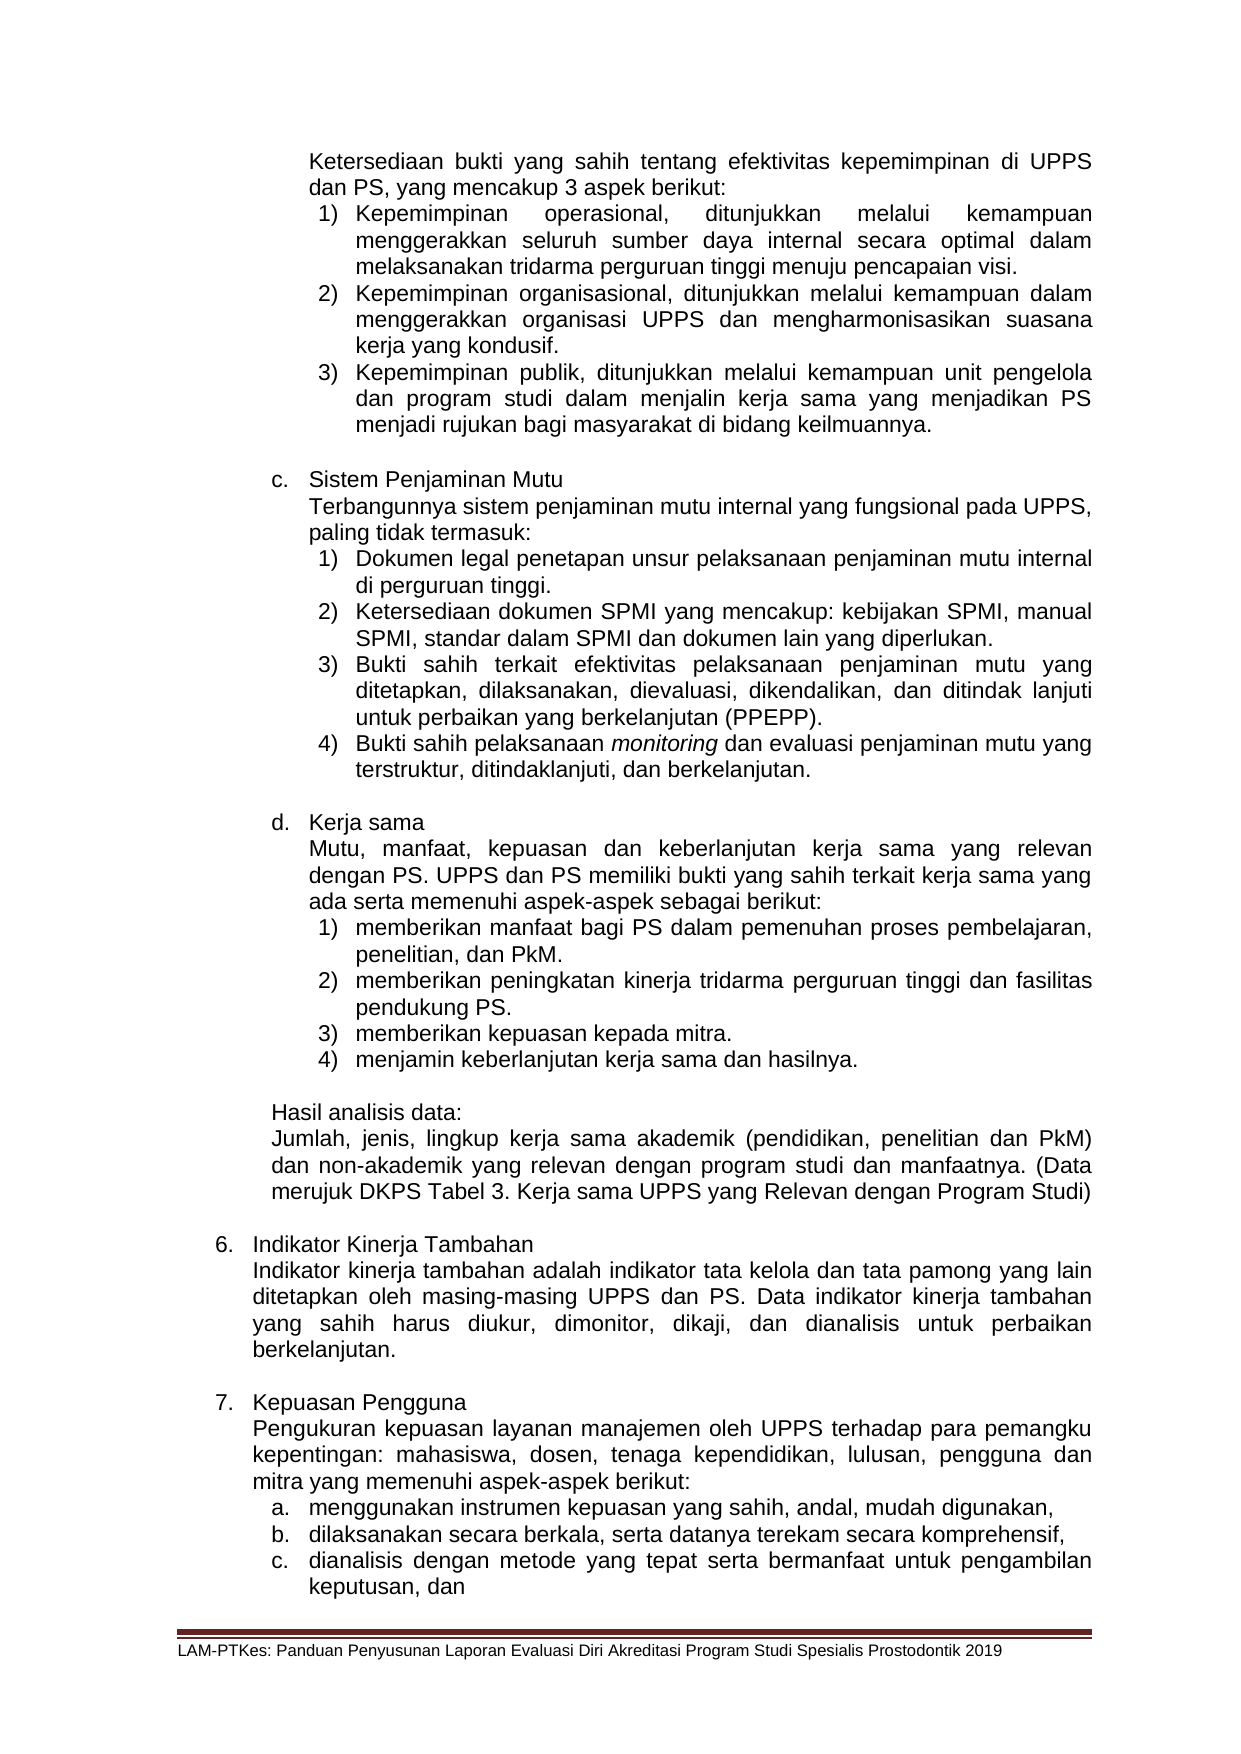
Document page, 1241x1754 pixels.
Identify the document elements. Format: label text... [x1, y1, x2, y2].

text Terbangunnya sistem penjaminan mutu internal yang fungsional pada UPPS, paling tidak termasuk: [308, 493, 1092, 545]
list Kepemimpinan operasional, ditunjukkan melalui kemampuan menggerakkan seluruh sumber daya internal secara optimal dalam melaksanakan tridarma perguruan tinggi menuju pencapaian visi. [318, 200, 1092, 279]
list dianalisis dengan metode yang tepat serta bermanfaat untuk pengambilan keputusan, dan [271, 1547, 1092, 1599]
list Kerja sama [271, 809, 1092, 835]
text Pengukuran kepuasan layanan manajemen oleh UPPS terhadap para pemangku kepentingan: mahasiswa, dosen, tenaga kependidikan, lulusan, pengguna dan mitra yang memenuhi aspek-aspek berikut: [252, 1415, 1092, 1494]
list Sistem Penjaminan Mutu [271, 466, 1092, 493]
list menjamin keberlanjutan kerja sama dan hasilnya. [318, 1046, 1092, 1072]
text Mutu, manfaat, kepuasan dan keberlanjutan kerja sama yang relevan dengan PS. UPPS dan PS memiliki bukti yang sahih terkait kerja sama yang ada serta memenuhi aspek-aspek sebagai berikut: [308, 835, 1092, 914]
list Indikator Kinerja Tambahan [215, 1231, 1092, 1257]
text Hasil analisis data: [271, 1099, 1092, 1125]
list dilaksanakan secara berkala, serta datanya terekam secara komprehensif, [271, 1521, 1092, 1547]
list memberikan manfaat bagi PS dalam pemenuhan proses pembelajaran, penelitian, dan PkM. [318, 914, 1092, 967]
list memberikan kepuasan kepada mitra. [318, 1020, 1092, 1046]
list Kepuasan Pengguna [215, 1389, 1092, 1415]
list Dokumen legal penetapan unsur pelaksanaan penjaminan mutu internal di perguruan tinggi. [318, 545, 1092, 598]
text Jumlah, jenis, lingkup kerja sama akademik (pendidikan, penelitian dan PkM) dan non-akademik yang relevan dengan program studi dan manfaatnya. (Data merujuk DKPS Tabel 3. Kerja sama UPPS yang Relevan dengan Program Studi) [271, 1125, 1092, 1204]
list menggunakan instrumen kepuasan yang sahih, andal, mudah digunakan, [271, 1494, 1092, 1521]
list Bukti sahih terkait efektivitas pelaksanaan penjaminan mutu yang ditetapkan, dilaksanakan, dievaluasi, dikendalikan, dan ditindak lanjuti untuk perbaikan yang berkelanjutan (PPEPP). [318, 651, 1092, 730]
list Kepemimpinan publik, ditunjukkan melalui kemampuan unit pengelola dan program studi dalam menjalin kerja sama yang menjadikan PS menjadi rujukan bagi masyarakat di bidang keilmuannya. [318, 358, 1092, 438]
list memberikan peningkatan kinerja tridarma perguruan tinggi dan fasilitas pendukung PS. [318, 967, 1092, 1020]
list Kepemimpinan organisasional, ditunjukkan melalui kemampuan dalam menggerakkan organisasi UPPS dan mengharmonisasikan suasana kerja yang kondusif. [318, 279, 1092, 358]
list Bukti sahih pelaksanaan monitoring dan evaluasi penjaminan mutu yang terstruktur, ditindaklanjuti, dan berkelanjutan. [318, 730, 1092, 783]
list Ketersediaan dokumen SPMI yang mencakup: kebijakan SPMI, manual SPMI, standar dalam SPMI dan dokumen lain yang diperlukan. [318, 598, 1092, 651]
text Indikator kinerja tambahan adalah indikator tata kelola dan tata pamong yang lain ditetapkan oleh masing-masing UPPS dan PS. Data indikator kinerja tambahan yang sahih harus diukur, dimonitor, dikaji, dan dianalisis untuk perbaikan berkelanjutan. [252, 1257, 1092, 1362]
text Ketersediaan bukti yang sahih tentang efektivitas kepemimpinan di UPPS dan PS, yang mencakup 3 aspek berikut: [308, 148, 1092, 200]
